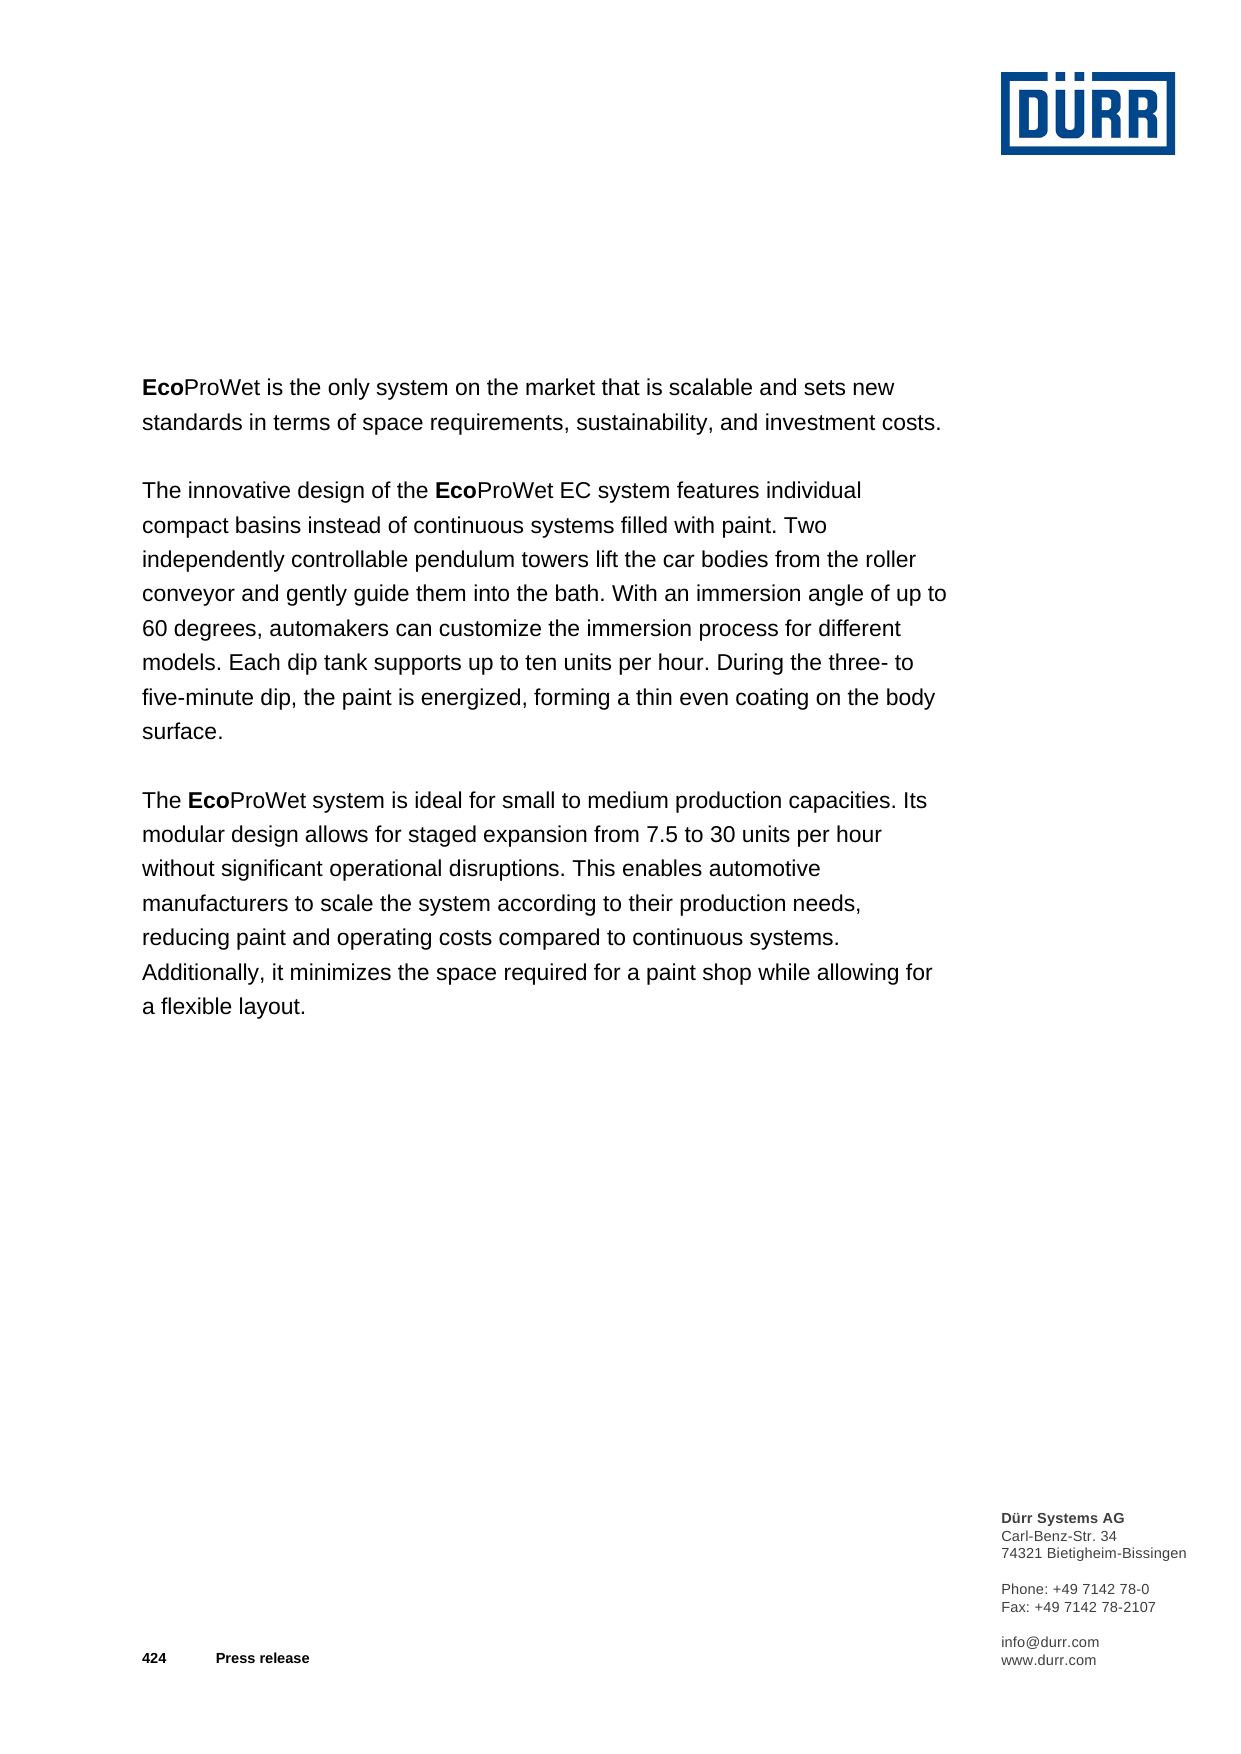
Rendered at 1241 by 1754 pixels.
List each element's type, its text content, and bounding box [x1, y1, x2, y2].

text The innovative design of the EcoProWet EC system features individual compact basins instead of continuous systems filled with paint. Two independently controllable pendulum towers lift the car bodies from the roller conveyor and gently guide them into the bath. With an immersion angle of up to 60 degrees, automakers can customize the immersion process for different models. Each dip tank supports up to ten units per hour. During the three- to five-minute dip, the paint is energized, forming a thin even coating on the body surface. [142, 469, 951, 744]
text The EcoProWet system is ideal for small to medium production capacities. Its modular design allows for staged expansion from 7.5 to 30 units per hour without significant operational disruptions. This enables automotive manufacturers to scale the system according to their production needs, reducing paint and operating costs compared to continuous systems. Additionally, it minimizes the space required for a paint shop while allowing for a flexible layout. [142, 779, 951, 1019]
picture [1001, 72, 1175, 155]
